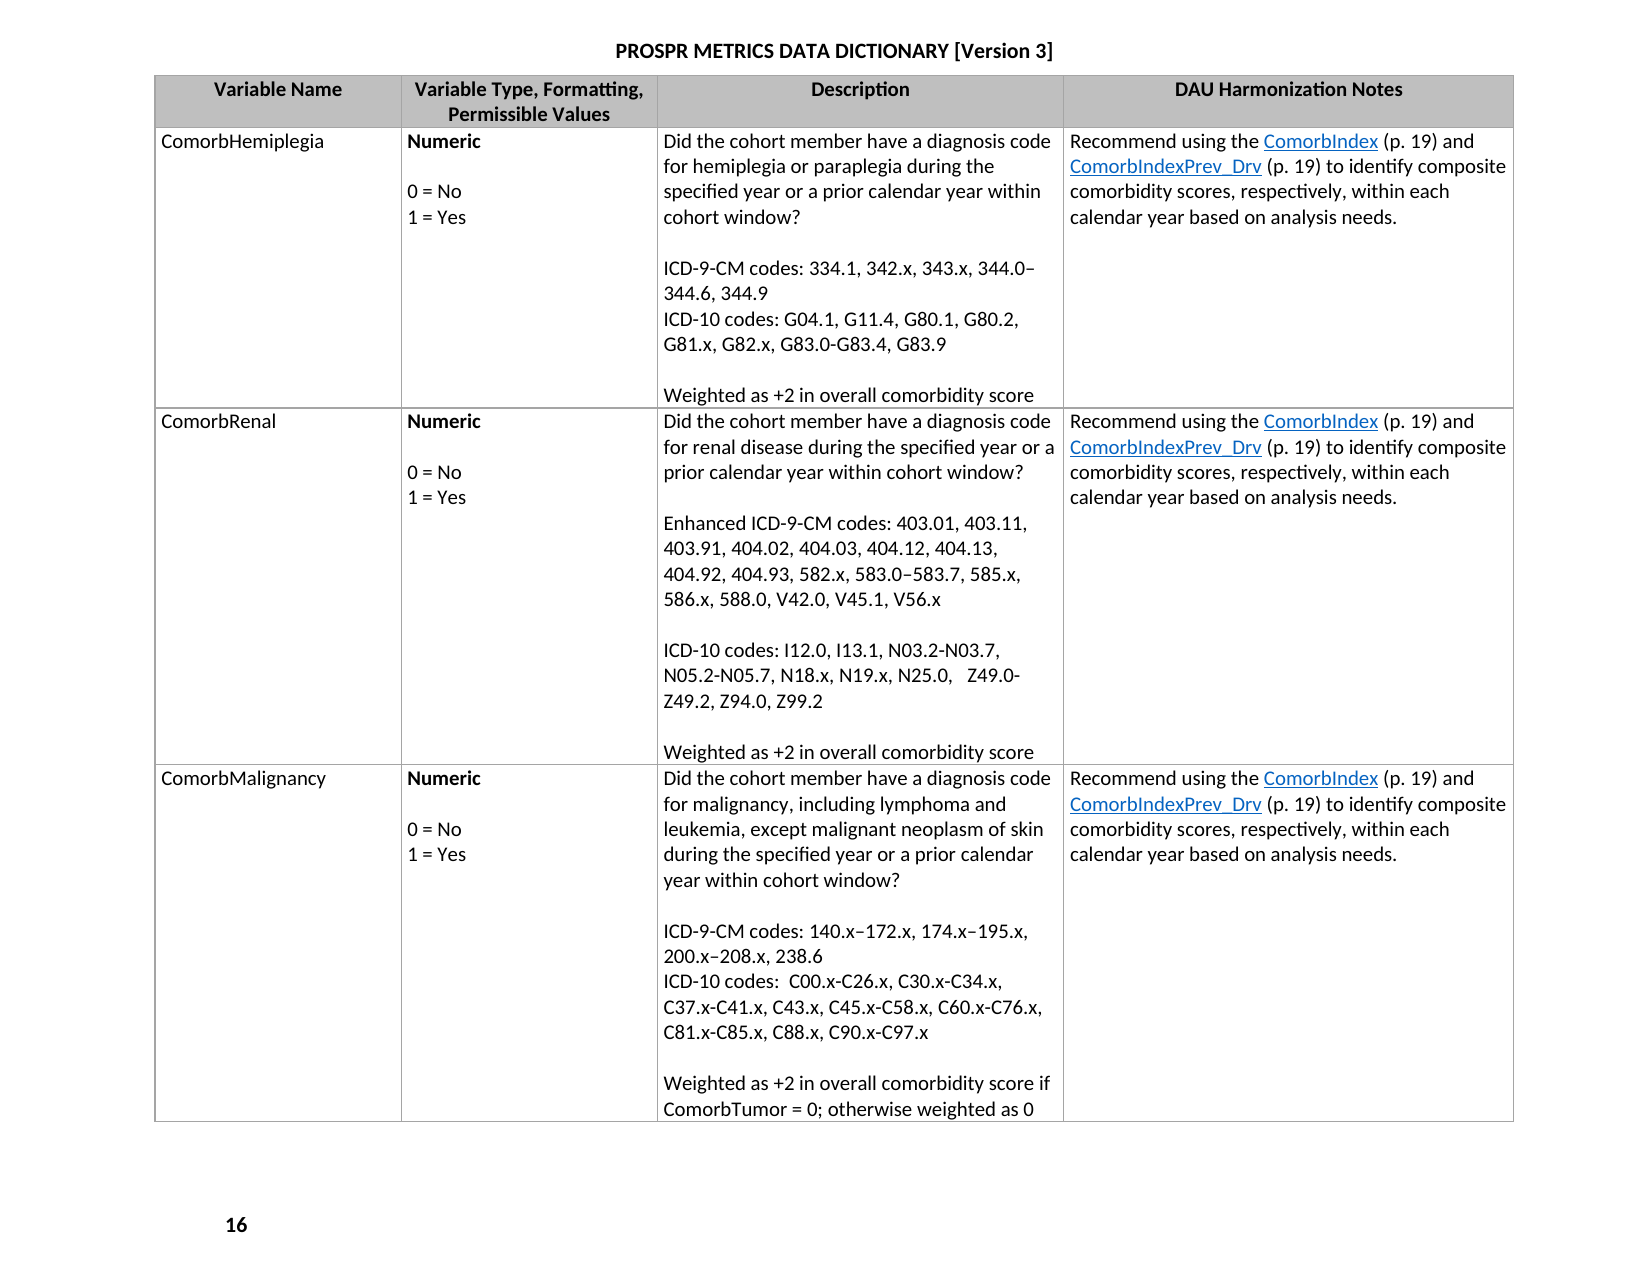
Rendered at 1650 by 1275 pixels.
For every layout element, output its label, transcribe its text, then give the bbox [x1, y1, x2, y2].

table_cell Did the cohort member have a diagnosis code for malignancy, including lymphoma and leukemia, except malignant neoplasm of skin during the specified year or a prior calendar year within cohort window? ICD-9-CM codes: 140.x–172.x, 174.x–195.x, 200.x–208.x, 238.6 ICD-10 codes: C00.x-C26.x, C30.x-C34.x, C37.x-C41.x, C43.x, C45.x-C58.x, C60.x-C76.x, C81.x-C85.x, C88.x, C90.x-C97.x Weighted as +2 in overall comorbidity score if ComorbTumor = 0; otherwise weighted as 0 [658, 765, 1063, 1121]
table_cell Did the cohort member have a diagnosis code for renal disease during the specified year or a prior calendar year within cohort window? Enhanced ICD-9-CM codes: 403.01, 403.11, 403.91, 404.02, 404.03, 404.12, 404.13, 404.92, 404.93, 582.x, 583.0–583.7, 585.x, 586.x, 588.0, V42.0, V45.1, V56.x ICD-10 codes: I12.0, I13.1, N03.2-N03.7, N05.2-N05.7, N18.x, N19.x, N25.0, Z49.0-Z49.2, Z94.0, Z99.2 Weighted as +2 in overall comorbidity score [658, 409, 1063, 764]
table_cell Recommend using the ComorbIndex (p. 19) and ComorbIndexPrev_Drv (p. 19) to identify composite comorbidity scores, respectively, within each calendar year based on analysis needs. [1064, 765, 1513, 1121]
table_cell Recommend using the ComorbIndex (p. 19) and ComorbIndexPrev_Drv (p. 19) to identify composite comorbidity scores, respectively, within each calendar year based on analysis needs. [1064, 409, 1513, 764]
table_header Description [658, 76, 1063, 127]
table_cell ComorbRenal [156, 409, 401, 764]
table_header Variable Type, Formatting, Permissible Values [402, 76, 657, 127]
table_cell ComorbMalignancy [156, 765, 401, 1121]
table_cell Numeric 0 = No 1 = Yes [402, 409, 657, 764]
table_cell Numeric 0 = No 1 = Yes [402, 765, 657, 1121]
table_header Variable Name [156, 76, 401, 127]
table_header DAU Harmonization Notes [1064, 76, 1513, 127]
